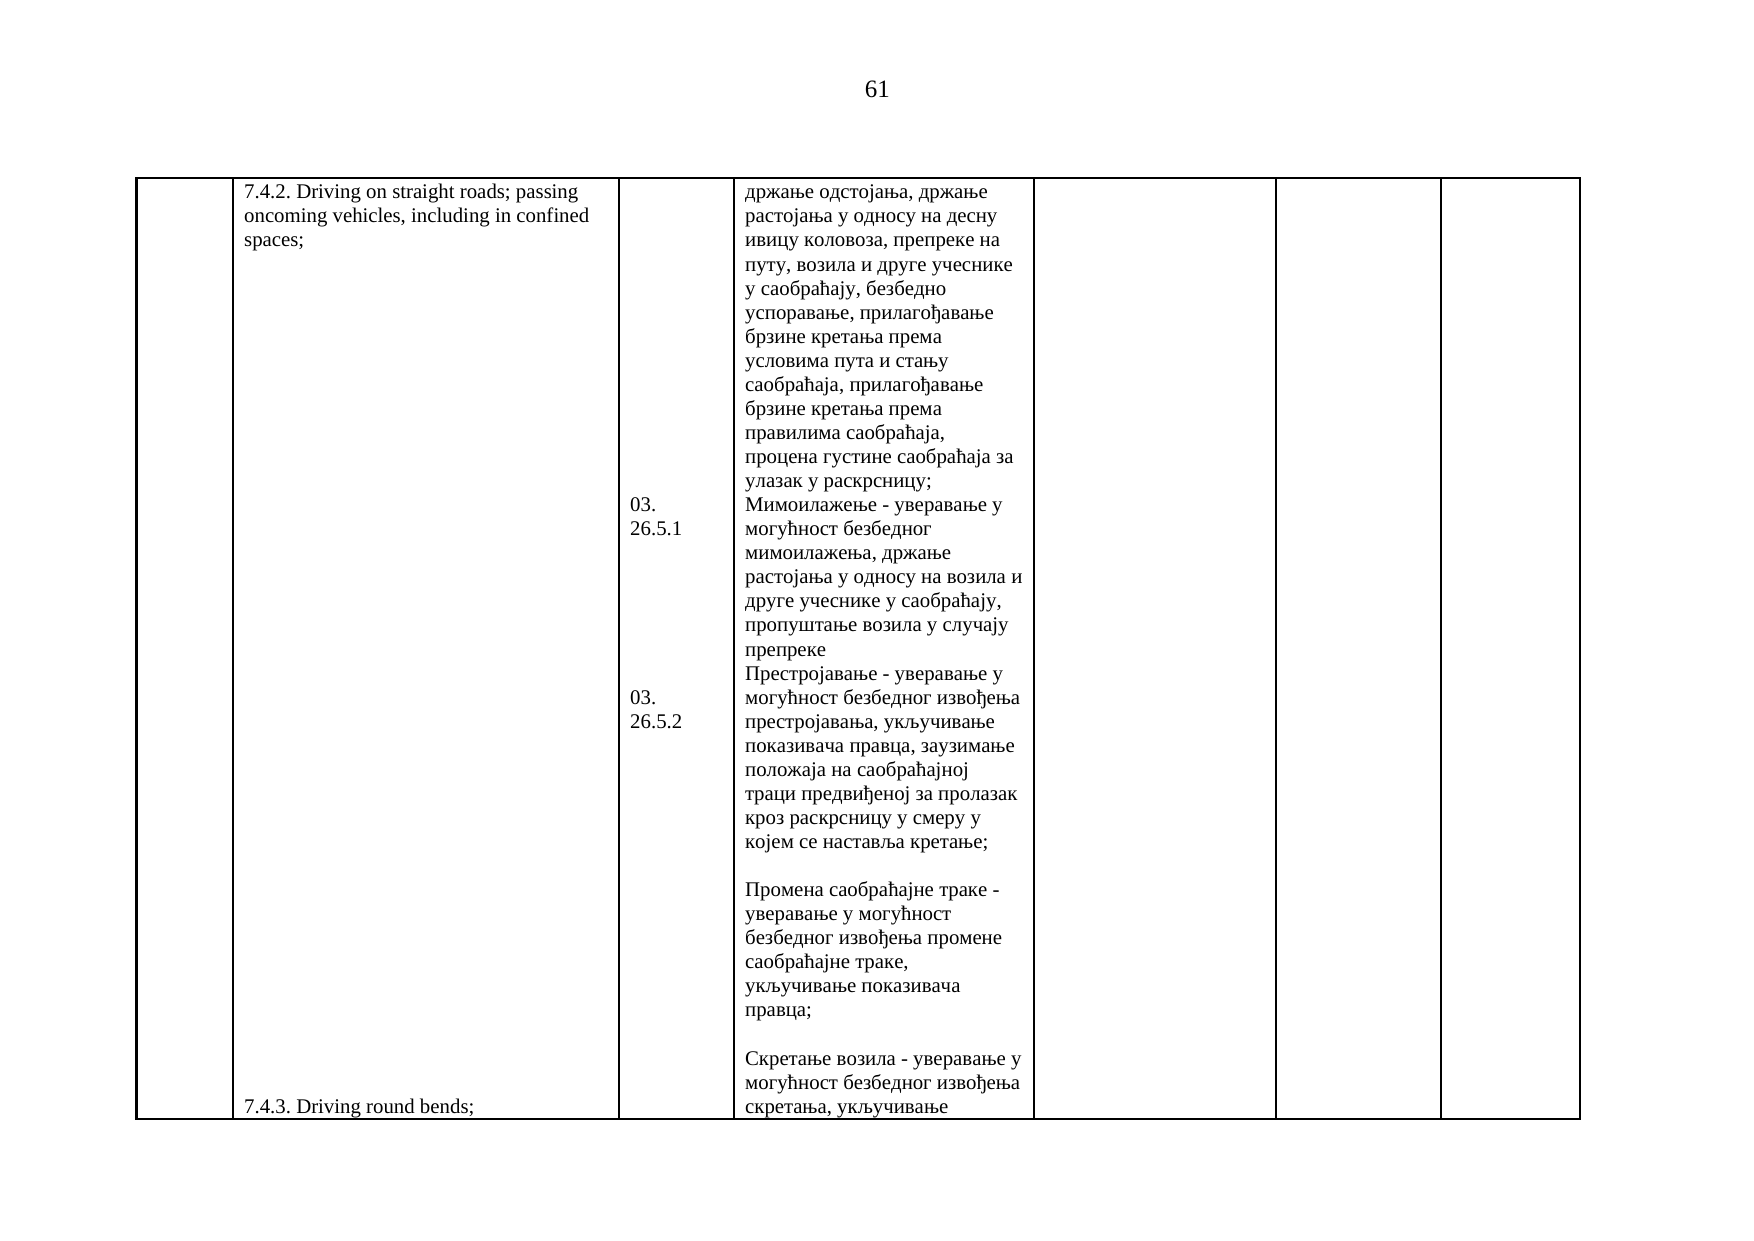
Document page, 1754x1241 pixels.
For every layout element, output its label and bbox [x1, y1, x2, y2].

table_cell [234, 179, 618, 1118]
table_cell [1277, 179, 1440, 1118]
table_cell [1442, 179, 1579, 1118]
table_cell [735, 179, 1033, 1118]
table_cell [1035, 179, 1275, 1118]
table_cell [138, 179, 232, 1118]
table_cell [620, 179, 733, 1118]
